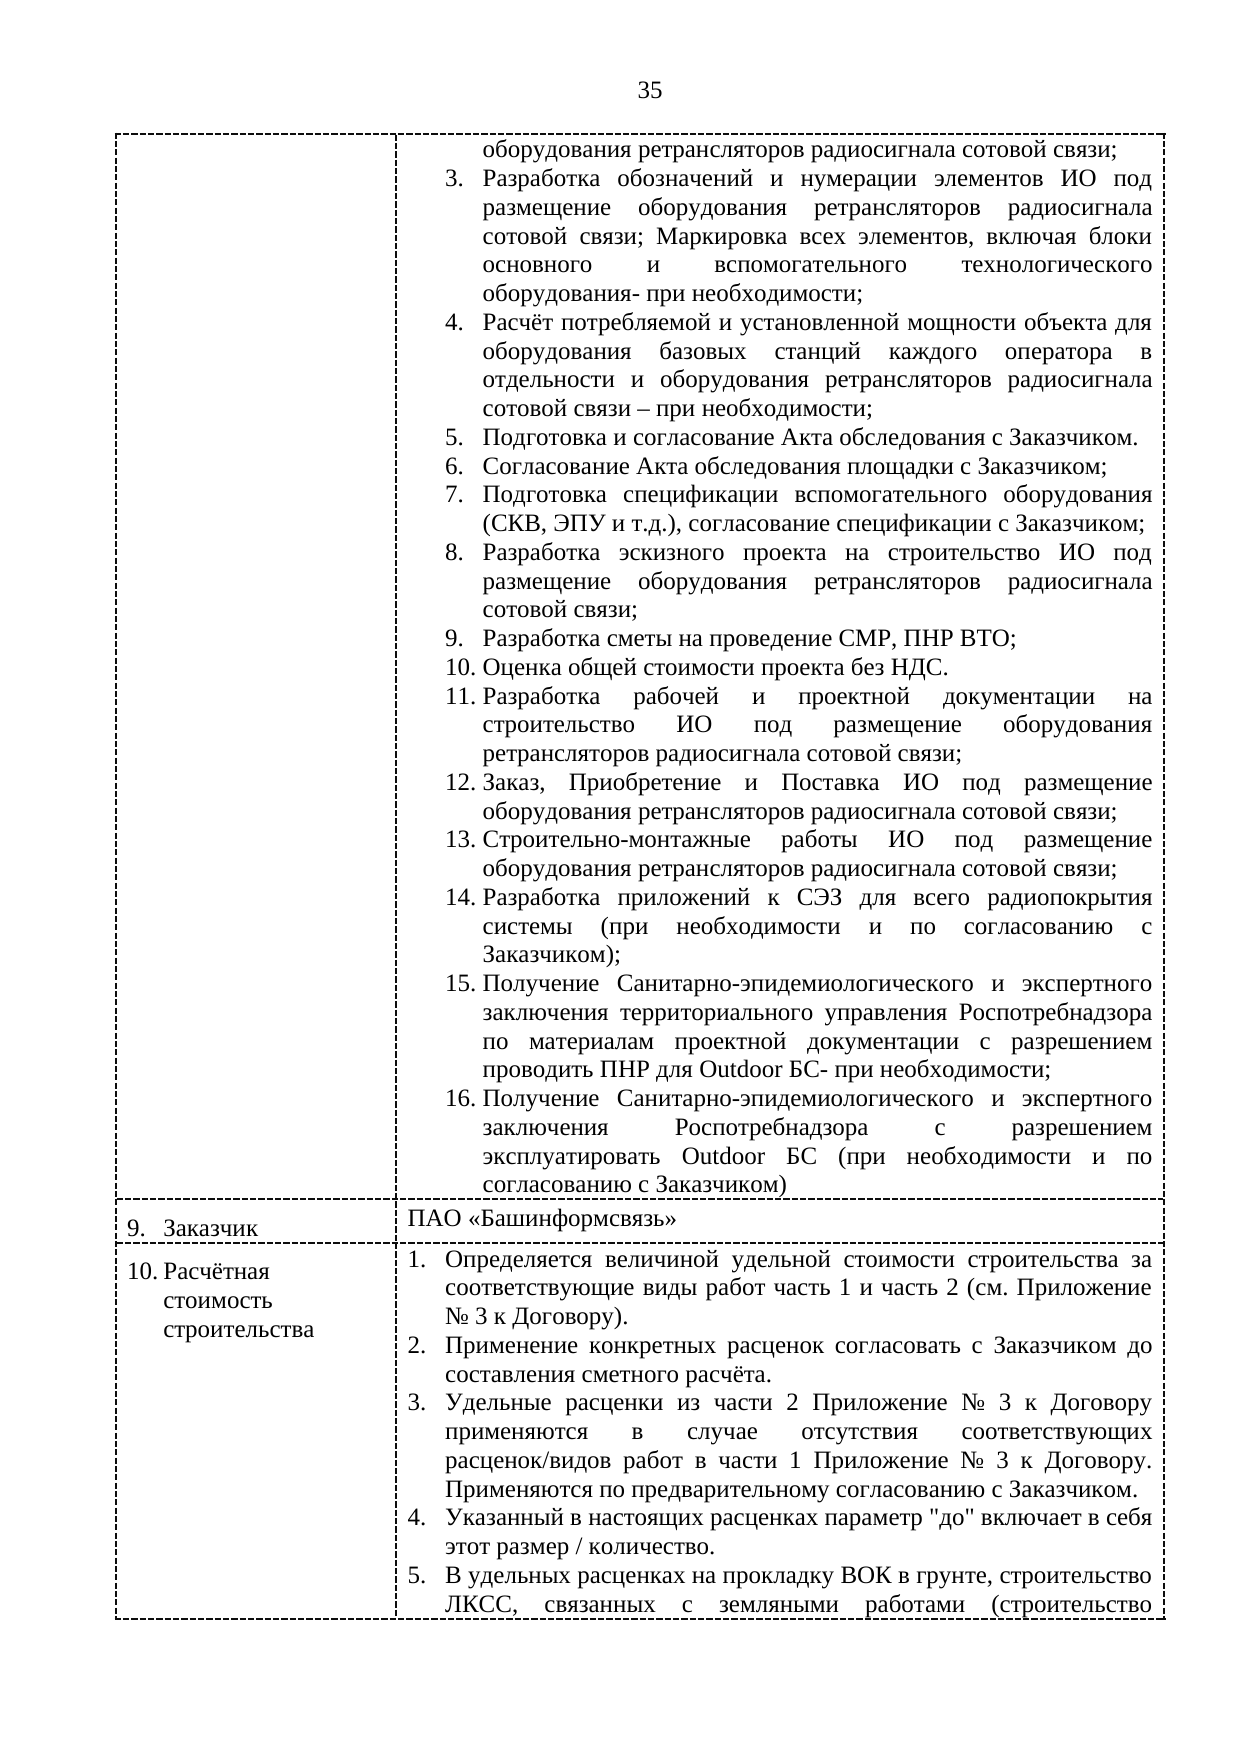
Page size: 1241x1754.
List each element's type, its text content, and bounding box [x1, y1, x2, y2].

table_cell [116, 133, 396, 1198]
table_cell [396, 133, 1164, 1198]
table_cell Заказчик [116, 1198, 396, 1242]
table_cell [116, 1242, 396, 1617]
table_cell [396, 1242, 1164, 1617]
table_cell ПАО «Башинформсвязь» [396, 1198, 1164, 1242]
